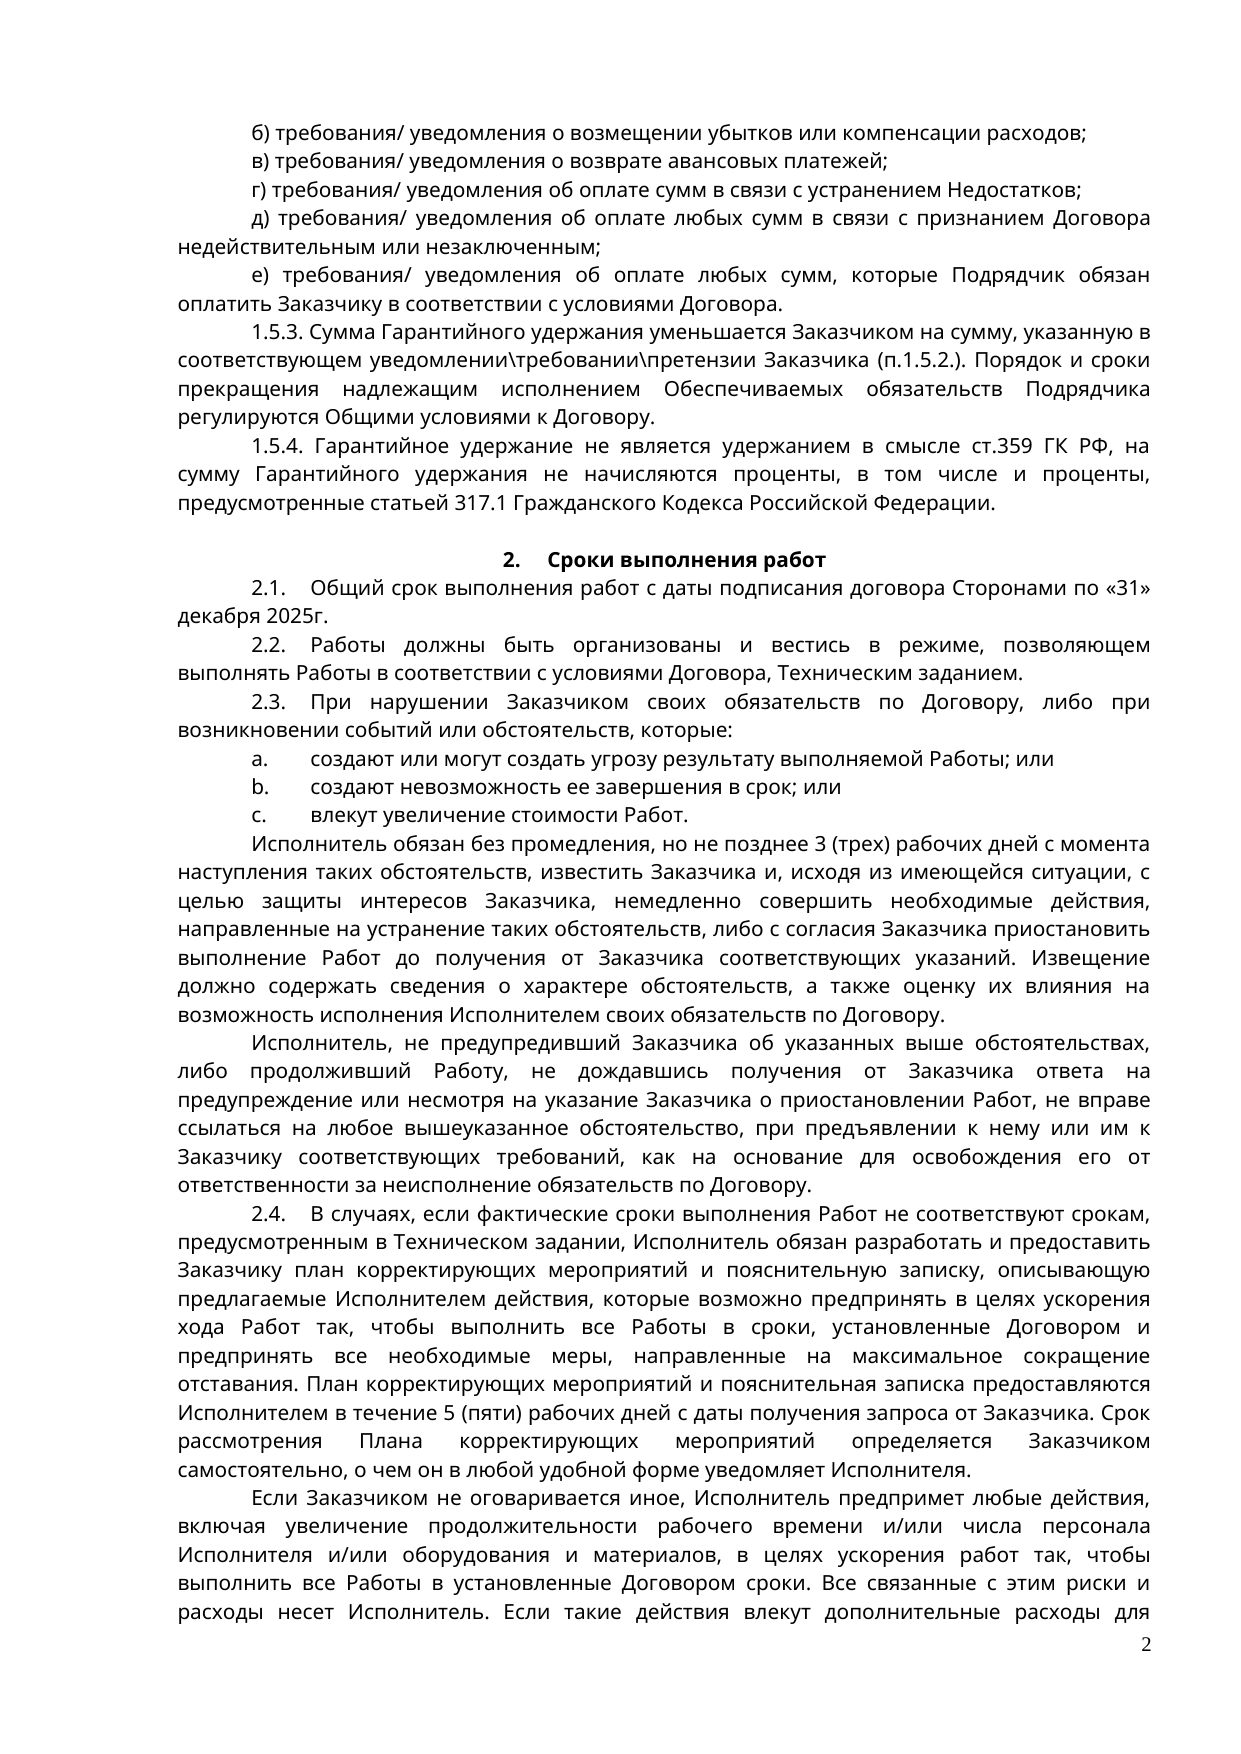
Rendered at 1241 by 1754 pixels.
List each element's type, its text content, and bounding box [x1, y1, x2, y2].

list создают невозможность ее завершения в срок; или [177, 772, 1152, 801]
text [177, 1483, 1152, 1625]
text б) требования/ уведомления о возмещении убытков или компенсации расходов; [177, 118, 1152, 147]
list влекут увеличение стоимости Работ. [177, 801, 1152, 829]
list создают или могут создать угрозу результату выполняемой Работы; или [177, 744, 1152, 772]
list В случаях, если фактические сроки выполнения Работ не соответствуют срокам, предусмотренным в Техническом задании, Исполнитель обязан разработать и предоставить Заказчику план корректирующих мероприятий и пояснительную записку, описывающую предлагаемые Исполнителем действия, которые возможно предпринять в целях ускорения хода Работ так, чтобы выполнить все Работы в сроки, установленные Договором и предпринять все необходимые меры, направленные на максимальное сокращение отставания. План корректирующих мероприятий и пояснительная записка предоставляются Исполнителем в течение 5 (пяти) рабочих дней с даты получения запроса от Заказчика. Срок рассмотрения Плана корректирующих мероприятий определяется Заказчиком самостоятельно, о чем он в любой удобной форме уведомляет Исполнителя. [177, 1199, 1152, 1483]
list Работы должны быть организованы и вестись в режиме, позволяющем выполнять Работы в соответствии с условиями Договора, Техническим заданием. [177, 630, 1152, 687]
text в) требования/ уведомления о возврате авансовых платежей; [177, 147, 1152, 175]
list Общий срок выполнения работ с даты подписания договора Сторонами по «31» декабря 2025г. [177, 573, 1152, 630]
text д) требования/ уведомления об оплате любых сумм в связи с признанием Договора недействительным или незаключенным; [177, 203, 1152, 260]
list Исполнитель обязан без промедления, но не позднее 3 (трех) рабочих дней с момента наступления таких обстоятельств, известить Заказчика и, исходя из имеющейся ситуации, с целью защиты интересов Заказчика, немедленно совершить необходимые действия, направленные на устранение таких обстоятельств, либо с согласия Заказчика приостановить выполнение Работ до получения от Заказчика соответствующих указаний. Извещение должно содержать сведения о характере обстоятельств, а также оценку их влияния на возможность исполнения Исполнителем своих обязательств по Договору. [177, 829, 1152, 1028]
text е) требования/ уведомления об оплате любых сумм, которые Подрядчик обязан оплатить Заказчику в соответствии с условиями Договора. [177, 260, 1152, 317]
text Исполнитель, не предупредивший Заказчика об указанных выше обстоятельствах, либо продолживший Работу, не дождавшись получения от Заказчика ответа на предупреждение или несмотря на указание Заказчика о приостановлении Работ, не вправе ссылаться на любое вышеуказанное обстоятельство, при предъявлении к нему или им к Заказчику соответствующих требований, как на основание для освобождения его от ответственности за неисполнение обязательств по Договору. [177, 1028, 1152, 1199]
text 1.5.3. Сумма Гарантийного удержания уменьшается Заказчиком на сумму, указанную в соответствующем уведомлении\требовании\претензии Заказчика (п.1.5.2.). Порядок и сроки прекращения надлежащим исполнением Обеспечиваемых обязательств Подрядчика регулируются Общими условиями к Договору. [177, 317, 1152, 431]
text г) требования/ уведомления об оплате сумм в связи с устранением Недостатков; [177, 175, 1152, 203]
list При нарушении Заказчиком своих обязательств по Договору, либо при возникновении событий или обстоятельств, которые: [177, 687, 1152, 744]
text 1.5.4. Гарантийное удержание не является удержанием в смысле ст.359 ГК РФ, на сумму Гарантийного удержания не начисляются проценты, в том числе и проценты, предусмотренные статьей 317.1 Гражданского Кодекса Российской Федерации. [177, 431, 1152, 516]
list Сроки выполнения работ [177, 545, 1152, 573]
